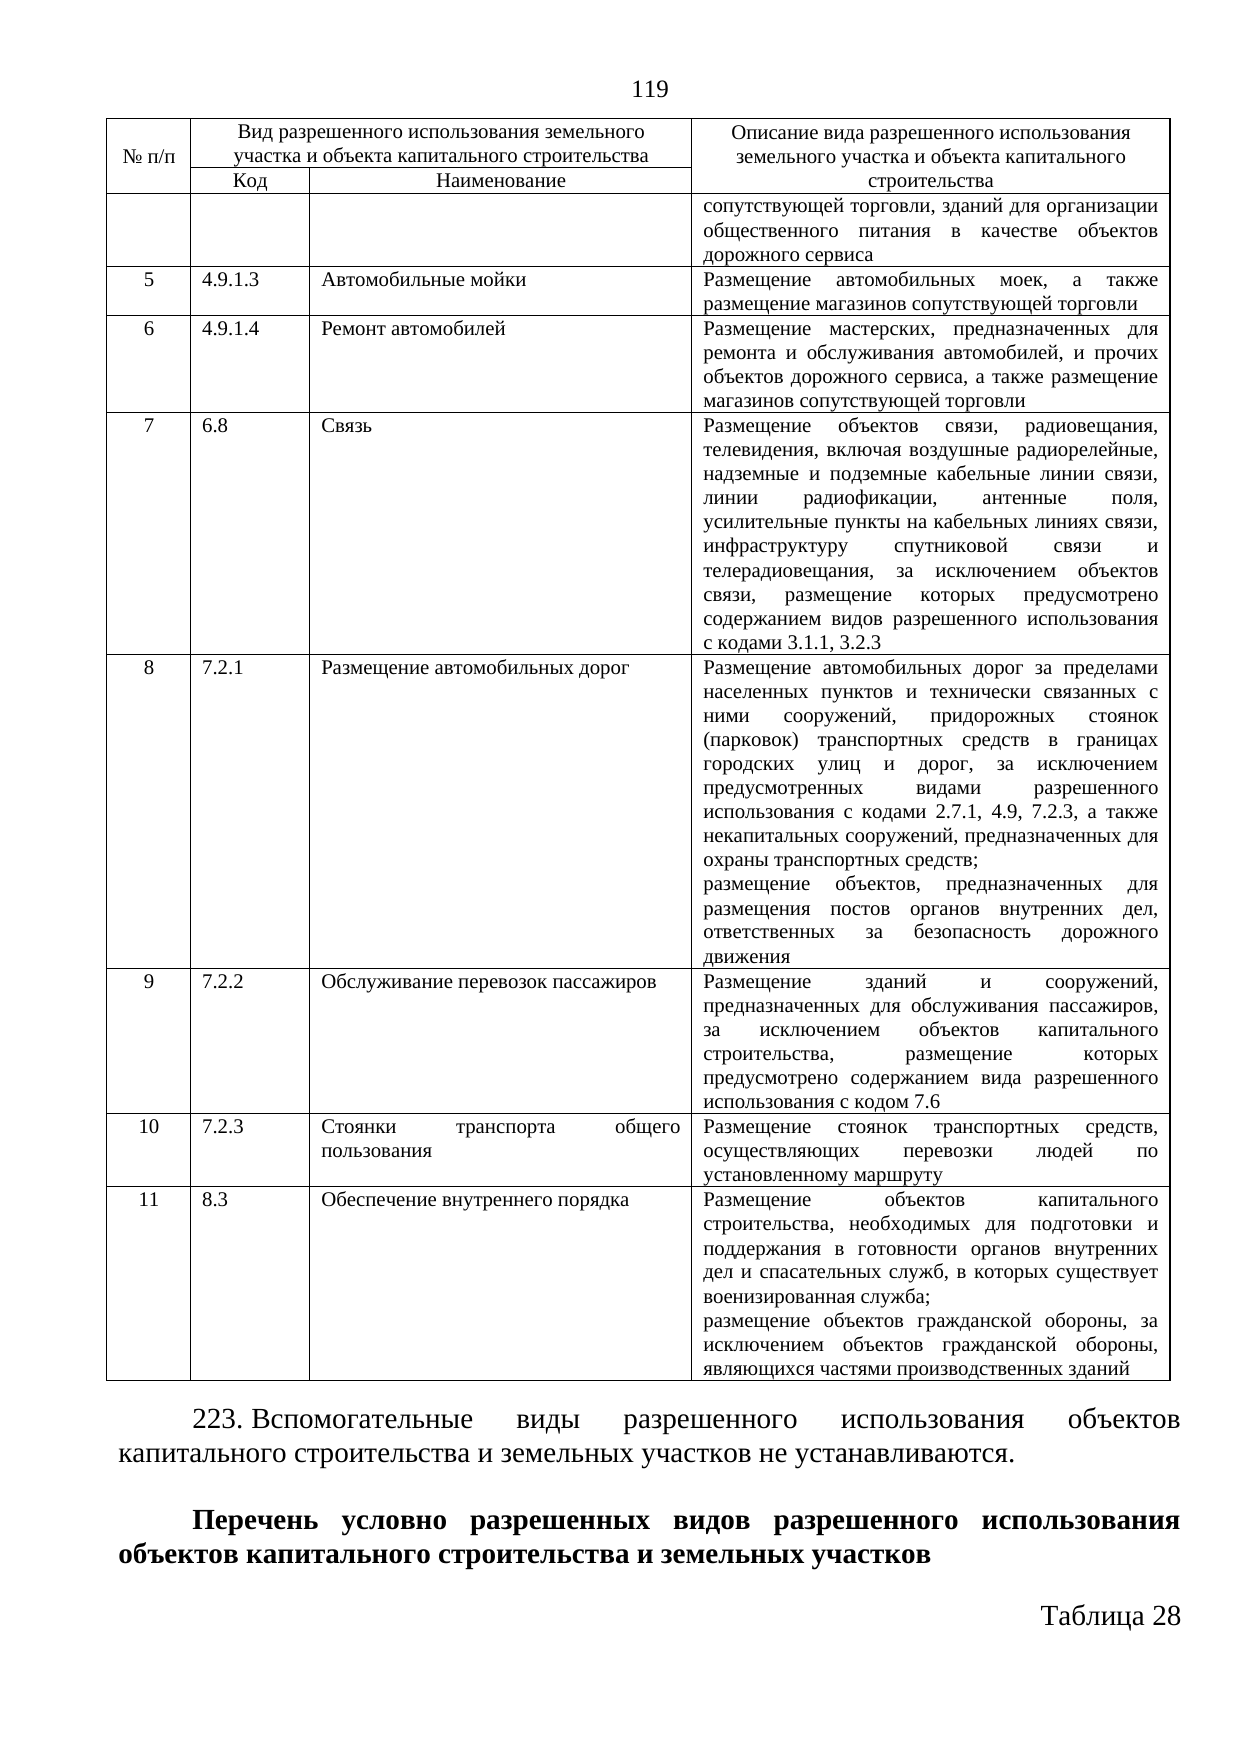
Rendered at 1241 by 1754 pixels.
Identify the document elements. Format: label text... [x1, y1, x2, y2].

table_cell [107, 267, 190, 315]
list Вспомогательные виды разрешенного использования объектов капитального строительства и земельных участков не устанавливаются. [118, 1402, 1181, 1469]
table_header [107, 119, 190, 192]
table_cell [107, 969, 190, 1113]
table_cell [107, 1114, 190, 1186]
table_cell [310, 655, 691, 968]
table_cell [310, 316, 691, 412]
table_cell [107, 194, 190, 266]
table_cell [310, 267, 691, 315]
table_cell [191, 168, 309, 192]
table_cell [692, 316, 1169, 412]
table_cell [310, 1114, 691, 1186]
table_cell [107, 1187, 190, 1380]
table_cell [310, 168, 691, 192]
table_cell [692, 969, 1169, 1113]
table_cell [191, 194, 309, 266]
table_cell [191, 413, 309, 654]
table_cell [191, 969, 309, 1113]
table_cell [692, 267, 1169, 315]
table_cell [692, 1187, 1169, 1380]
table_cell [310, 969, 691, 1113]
text Таблица 28 [192, 1598, 1181, 1632]
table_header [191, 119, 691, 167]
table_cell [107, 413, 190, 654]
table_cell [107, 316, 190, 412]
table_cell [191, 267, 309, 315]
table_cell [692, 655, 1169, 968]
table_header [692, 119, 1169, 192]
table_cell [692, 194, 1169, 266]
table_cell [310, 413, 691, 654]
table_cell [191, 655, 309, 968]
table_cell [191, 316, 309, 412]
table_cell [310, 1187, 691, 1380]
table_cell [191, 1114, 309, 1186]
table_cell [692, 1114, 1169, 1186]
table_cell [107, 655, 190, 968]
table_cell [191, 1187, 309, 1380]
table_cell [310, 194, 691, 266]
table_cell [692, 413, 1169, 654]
list Перечень условно разрешенных видов разрешенного использования объектов капитального строительства и земельных участков [118, 1502, 1181, 1569]
